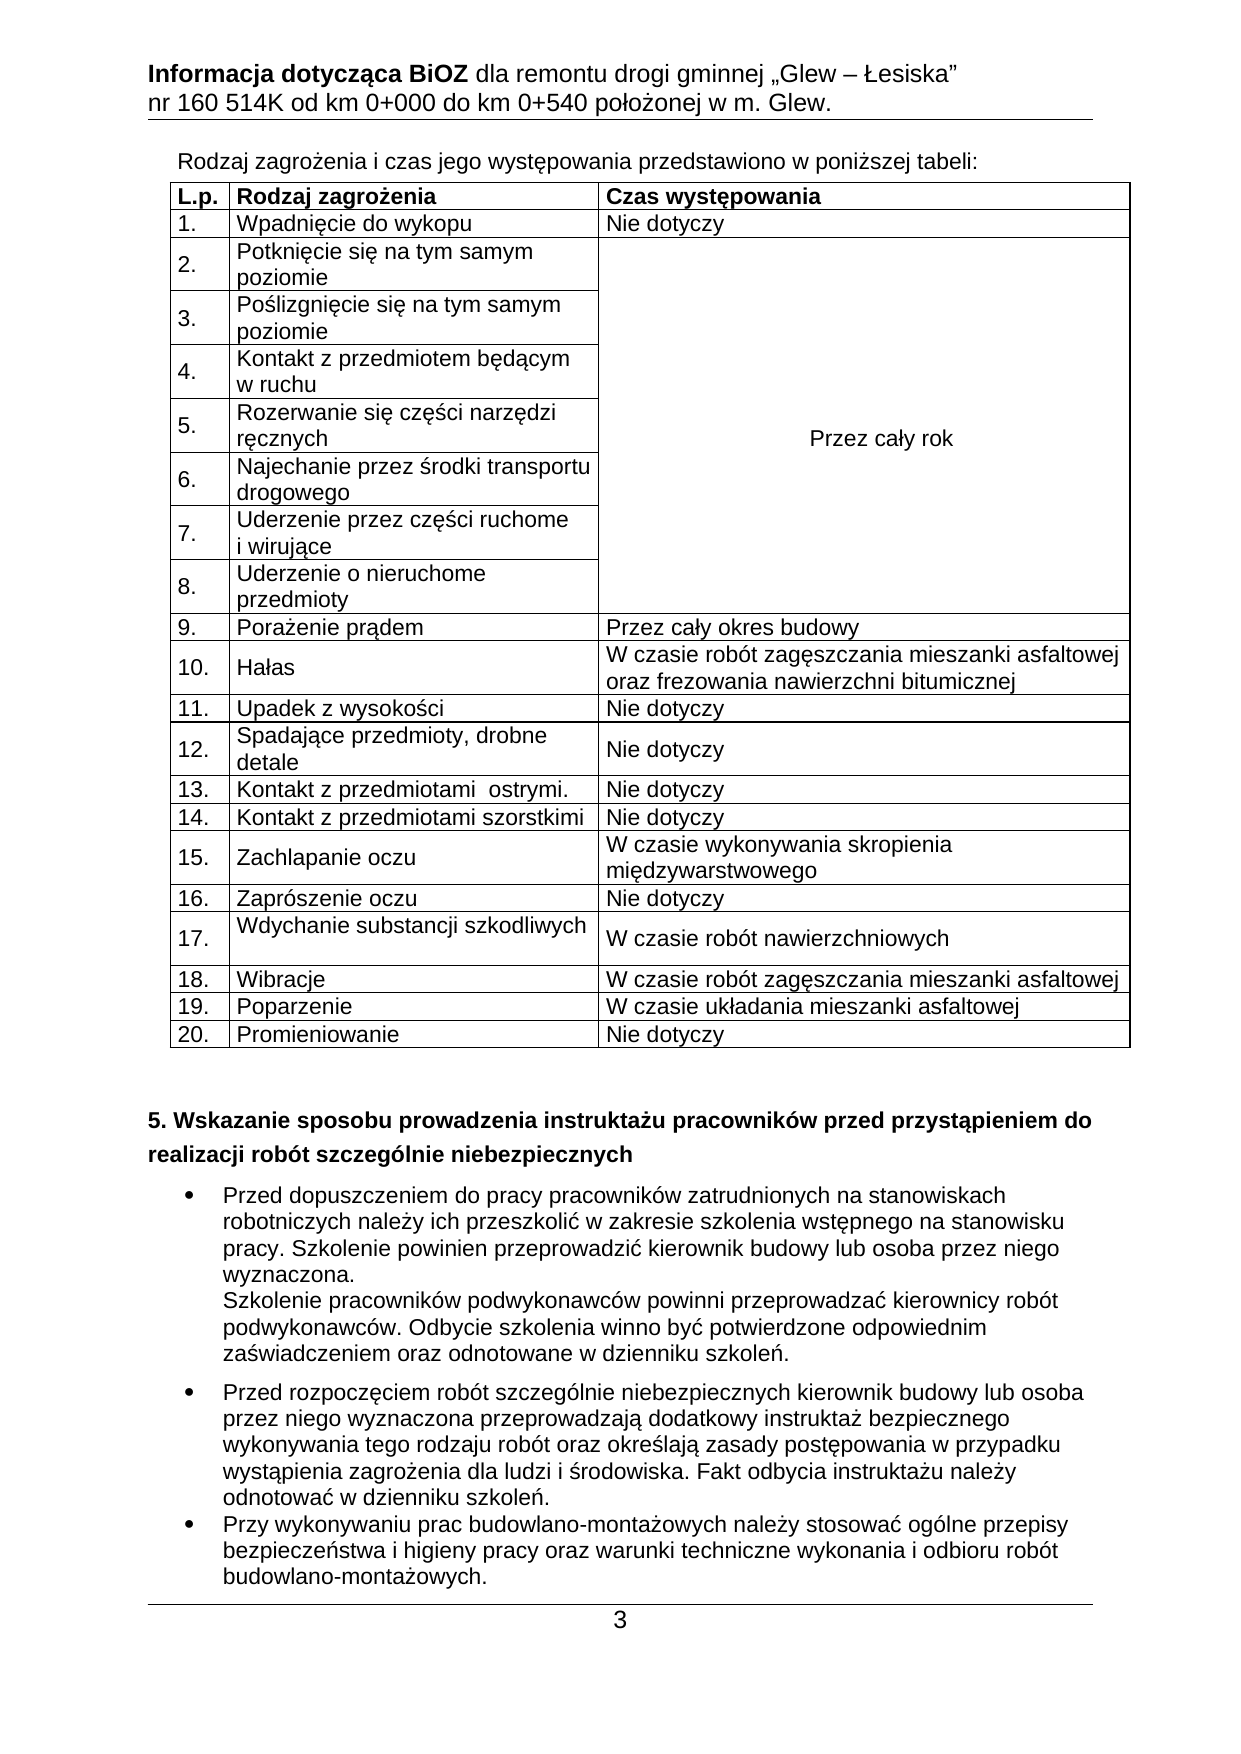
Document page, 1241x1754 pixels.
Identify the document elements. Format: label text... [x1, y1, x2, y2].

table_header L.p. [171, 183, 229, 209]
table_cell Uderzenie o nieruchome przedmioty [230, 560, 598, 613]
table_cell W czasie robót zagęszczania mieszanki asfaltowej oraz frezowania nawierzchni bitumicznej [599, 641, 1129, 694]
table_cell Spadające przedmioty, drobne detale [230, 723, 598, 775]
table_cell Kontakt z przedmiotami szorstkimi [230, 804, 598, 830]
table_cell 16. [171, 885, 229, 911]
table_cell 8. [171, 560, 229, 613]
table_cell Kontakt z przedmiotem będącym w ruchu [230, 345, 598, 398]
table_cell Uderzenie przez części ruchome i wirujące [230, 506, 598, 559]
table_cell Porażenie prądem [230, 614, 598, 640]
list Przy wykonywaniu prac budowlano-montażowych należy stosować ogólne przepisy bezpieczeństwa i higieny pracy oraz warunki techniczne wykonania i odbioru robót budowlano-montażowych. [185, 1511, 1093, 1589]
table_cell 15. [171, 831, 229, 884]
table_cell Nie dotyczy [599, 804, 1129, 830]
table_cell Nie dotyczy [599, 885, 1129, 911]
text Szkolenie pracowników podwykonawców powinni przeprowadzać kierownicy robót podwykonawców. Odbycie szkolenia winno być potwierdzone odpowiednim zaświadczeniem oraz odnotowane w dzienniku szkoleń. [223, 1287, 1093, 1366]
table_cell Kontakt z przedmiotami ostrymi. [230, 776, 598, 802]
table_cell 11. [171, 695, 229, 721]
table_cell Poparzenie [230, 993, 598, 1019]
table_cell Poślizgnięcie się na tym samym poziomie [230, 291, 598, 344]
table_cell 1. [171, 210, 229, 237]
table_cell Nie dotyczy [599, 1021, 1129, 1047]
table_cell 3. [171, 291, 229, 344]
table_cell 17. [171, 912, 229, 965]
table_cell Wpadnięcie do wykopu [230, 210, 598, 237]
table_cell Wdychanie substancji szkodliwych [230, 912, 598, 965]
table_cell 20. [171, 1021, 229, 1047]
table_cell W czasie układania mieszanki asfaltowej [599, 993, 1129, 1019]
table_cell 12. [171, 723, 229, 775]
table_cell 18. [171, 966, 229, 992]
table_cell Nie dotyczy [599, 210, 1129, 237]
table_cell 5. [171, 399, 229, 452]
table_cell 4. [171, 345, 229, 398]
table_header Rodzaj zagrożenia [230, 183, 598, 209]
table_cell Nie dotyczy [599, 776, 1129, 802]
table_header Czas występowania [599, 183, 1129, 209]
table_cell 19. [171, 993, 229, 1019]
table_cell Zaprószenie oczu [230, 885, 598, 911]
table_cell Nie dotyczy [599, 723, 1129, 775]
table_cell 7. [171, 506, 229, 559]
table_cell W czasie robót zagęszczania mieszanki asfaltowej [599, 966, 1129, 992]
table_cell 6. [171, 453, 229, 505]
table_cell W czasie robót nawierzchniowych [599, 912, 1129, 965]
table_cell Zachlapanie oczu [230, 831, 598, 884]
table_cell Przez cały rok [599, 238, 1129, 613]
list Przed dopuszczeniem do pracy pracowników zatrudnionych na stanowiskach robotniczych należy ich przeszkolić w zakresie szkolenia wstępnego na stanowisku pracy. Szkolenie powinien przeprowadzić kierownik budowy lub osoba przez niego wyznaczona. [185, 1182, 1093, 1287]
table_cell Przez cały okres budowy [599, 614, 1129, 640]
list Rodzaj zagrożenia i czas jego występowania przedstawiono w poniższej tabeli: [177, 148, 1093, 174]
table_cell Nie dotyczy [599, 695, 1129, 721]
table_cell 9. [171, 614, 229, 640]
table_cell 2. [171, 238, 229, 290]
subtitle Wskazanie sposobu prowadzenia instruktażu pracowników przed przystąpieniem do realizacji robót szczególnie niebezpiecznych [148, 1107, 1093, 1168]
table_cell Wibracje [230, 966, 598, 992]
table_cell Hałas [230, 641, 598, 694]
table_cell W czasie wykonywania skropienia międzywarstwowego [599, 831, 1129, 884]
table_cell Promieniowanie [230, 1021, 598, 1047]
table_cell Rozerwanie się części narzędzi ręcznych [230, 399, 598, 452]
table_cell 13. [171, 776, 229, 802]
table_cell Potknięcie się na tym samym poziomie [230, 238, 598, 290]
table_cell 14. [171, 804, 229, 830]
table_cell Upadek z wysokości [230, 695, 598, 721]
list Przed rozpoczęciem robót szczególnie niebezpiecznych kierownik budowy lub osoba przez niego wyznaczona przeprowadzają dodatkowy instruktaż bezpiecznego wykonywania tego rodzaju robót oraz określają zasady postępowania w przypadku wystąpienia zagrożenia dla ludzi i środowiska. Fakt odbycia instruktażu należy odnotować w dzienniku szkoleń. [185, 1379, 1093, 1511]
table_cell Najechanie przez środki transportu drogowego [230, 453, 598, 505]
table_cell 10. [171, 641, 229, 694]
